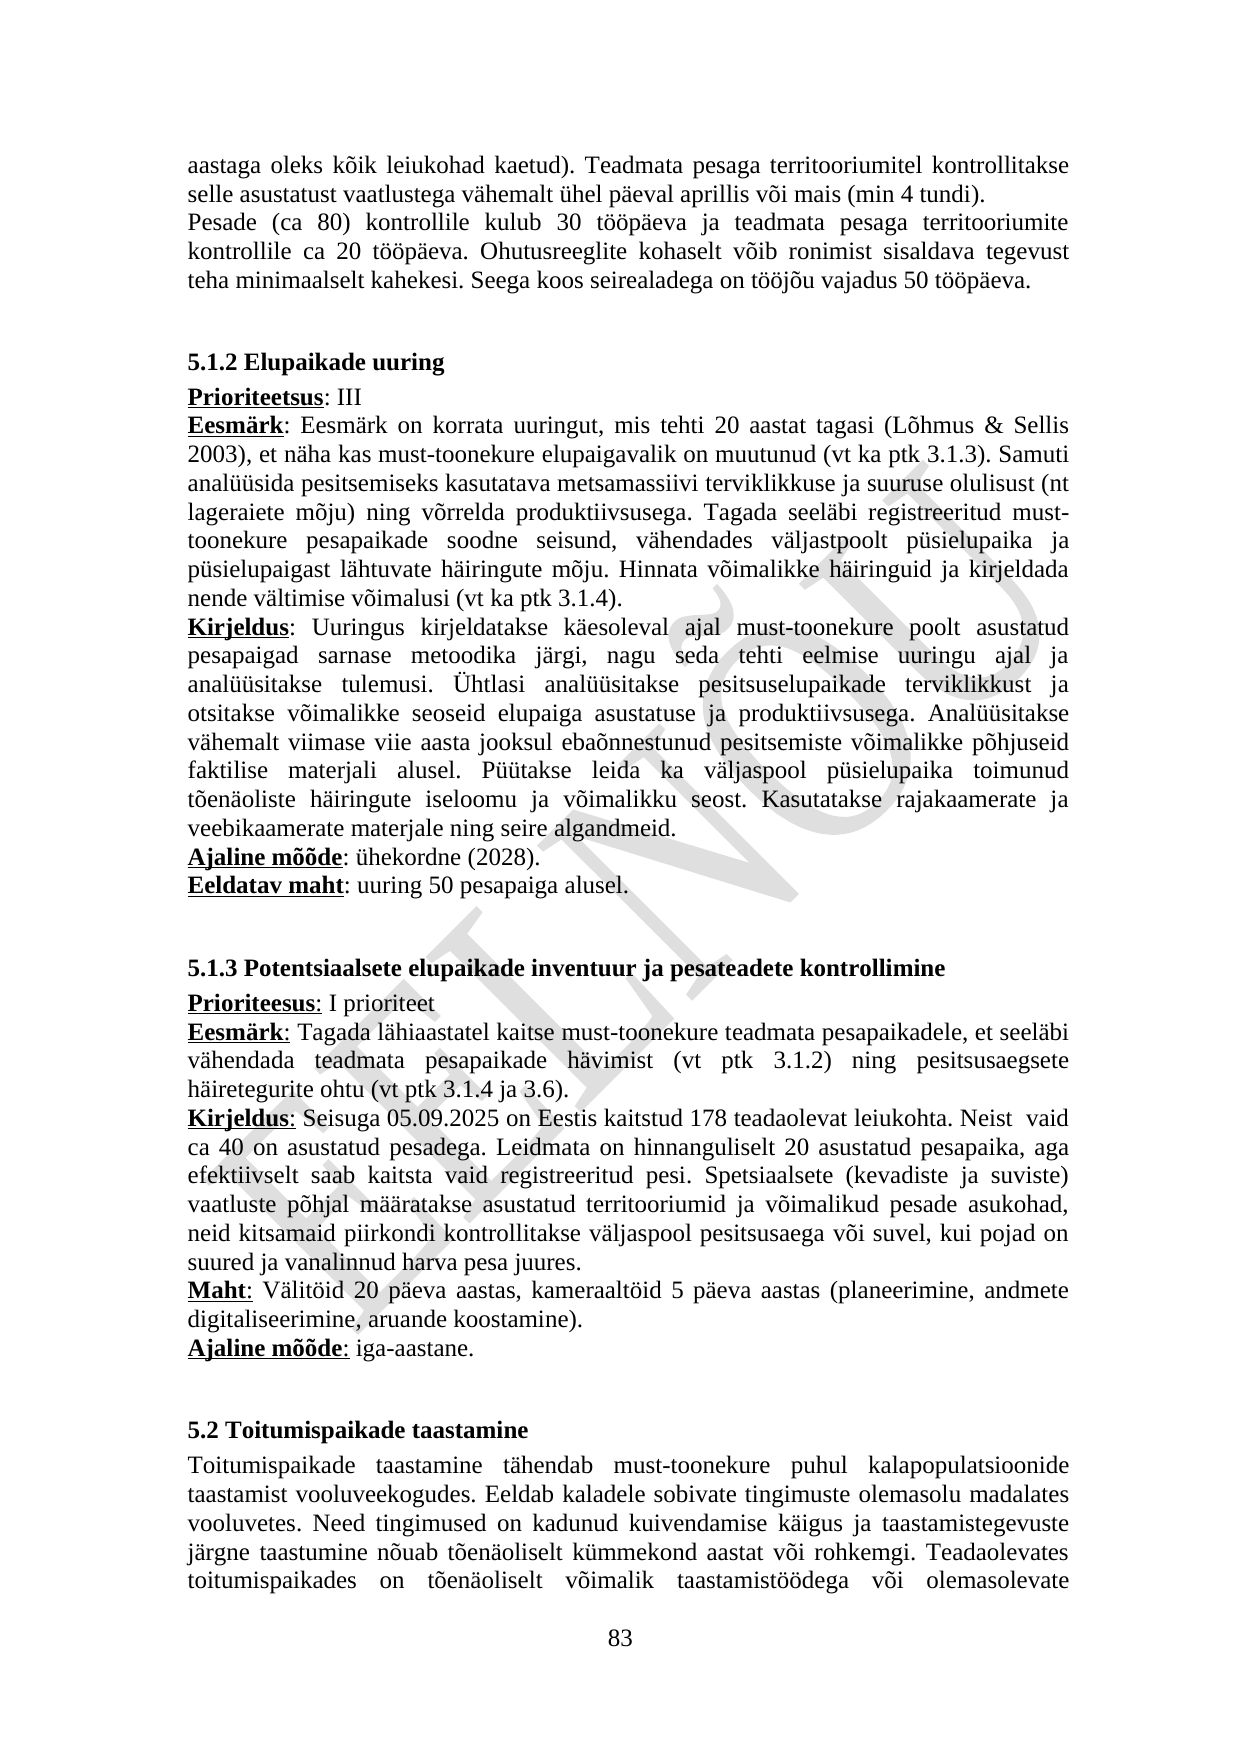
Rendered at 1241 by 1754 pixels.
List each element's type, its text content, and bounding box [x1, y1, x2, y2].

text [187, 1451, 1070, 1594]
text Ajaline mõõde: ühekordne (2028). [187, 842, 1070, 871]
text Eesmärk: Eesmärk on korrata uuringut, mis tehti 20 aastat tagasi (Lõhmus & Sellis 2003), et näha kas must-toonekure elupaigavalik on muutunud (vt ka ptk 3.1.3). Samuti analüüsida pesitsemiseks kasutatava metsamassiivi terviklikkuse ja suuruse olulisust (nt lageraiete mõju) ning võrrelda produktiivsusega. Tagada seeläbi registreeritud must-toonekure pesapaikade soodne seisund, vähendades väljastpoolt püsielupaika ja püsielupaigast lähtuvate häiringute mõju. Hinnata võimalikke häiringuid ja kirjeldada nende vältimise võimalusi (vt ka ptk 3.1.4). [187, 411, 1070, 612]
text Pesade (ca 80) kontrollile kulub 30 tööpäeva ja teadmata pesaga territooriumite kontrollile ca 20 tööpäeva. Ohutusreeglite kohaselt võib ronimist sisaldava tegevust teha minimaalselt kahekesi. Seega koos seirealadega on tööjõu vajadus 50 tööpäeva. [187, 207, 1070, 294]
text Kirjeldus: Uuringus kirjeldatakse käesoleval ajal must-toonekure poolt asustatud pesapaigad sarnase metoodika järgi, nagu seda tehti eelmise uuringu ajal ja analüüsitakse tulemusi. Ühtlasi analüüsitakse pesitsuselupaikade terviklikkust ja otsitakse võimalikke seoseid elupaiga asustatuse ja produktiivsusega. Analüüsitakse vähemalt viimase viie aasta jooksul ebaõnnestunud pesitsemiste võimalikke põhjuseid faktilise materjali alusel. Püütakse leida ka väljaspool püsielupaika toimunud tõenäoliste häiringute iseloomu ja võimalikku seost. Kasutatakse rajakaamerate ja veebikaamerate materjale ning seire algandmeid. [187, 612, 1070, 842]
text Prioriteetsus: III [187, 382, 1070, 411]
text Eesmärk: Tagada lähiaastatel kaitse must-toonekure teadmata pesapaikadele, et seeläbi vähendada teadmata pesapaikade hävimist (vt ptk 3.1.2) ning pesitsusaegsete häiretegurite ohtu (vt ptk 3.1.4 ja 3.6). [187, 1017, 1070, 1103]
text Maht: Välitöid 20 päeva aastas, kameraaltöid 5 päeva aastas (planeerimine, andmete digitaliseerimine, aruande koostamine). [187, 1276, 1070, 1333]
subtitle 5.1.2 Elupaikade uuring [187, 347, 1053, 376]
text Kirjeldus: Seisuga 05.09.2025 on Eestis kaitstud 178 teadaolevat leiukohta. Neist vaid ca 40 on asustatud pesadega. Leidmata on hinnanguliselt 20 asustatud pesapaika, aga efektiivselt saab kaitsta vaid registreeritud pesi. Spetsiaalsete (kevadiste ja suviste) vaatluste põhjal määratakse asustatud territooriumid ja võimalikud pesade asukohad, neid kitsamaid piirkondi kontrollitakse väljaspool pesitsusaega või suvel, kui pojad on suured ja vanalinnud harva pesa juures. [187, 1103, 1070, 1276]
subtitle 5.2 Toitumispaikade taastamine [187, 1416, 1053, 1444]
text Prioriteesus: I prioriteet [187, 988, 1070, 1017]
text Eeldatav maht: uuring 50 pesapaiga alusel. [187, 871, 1070, 899]
subtitle 5.1.3 Potentsiaalsete elupaikade inventuur ja pesateadete kontrollimine [187, 953, 1053, 982]
text Ajaline mõõde: iga-aastane. [187, 1333, 1070, 1362]
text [187, 150, 1070, 207]
